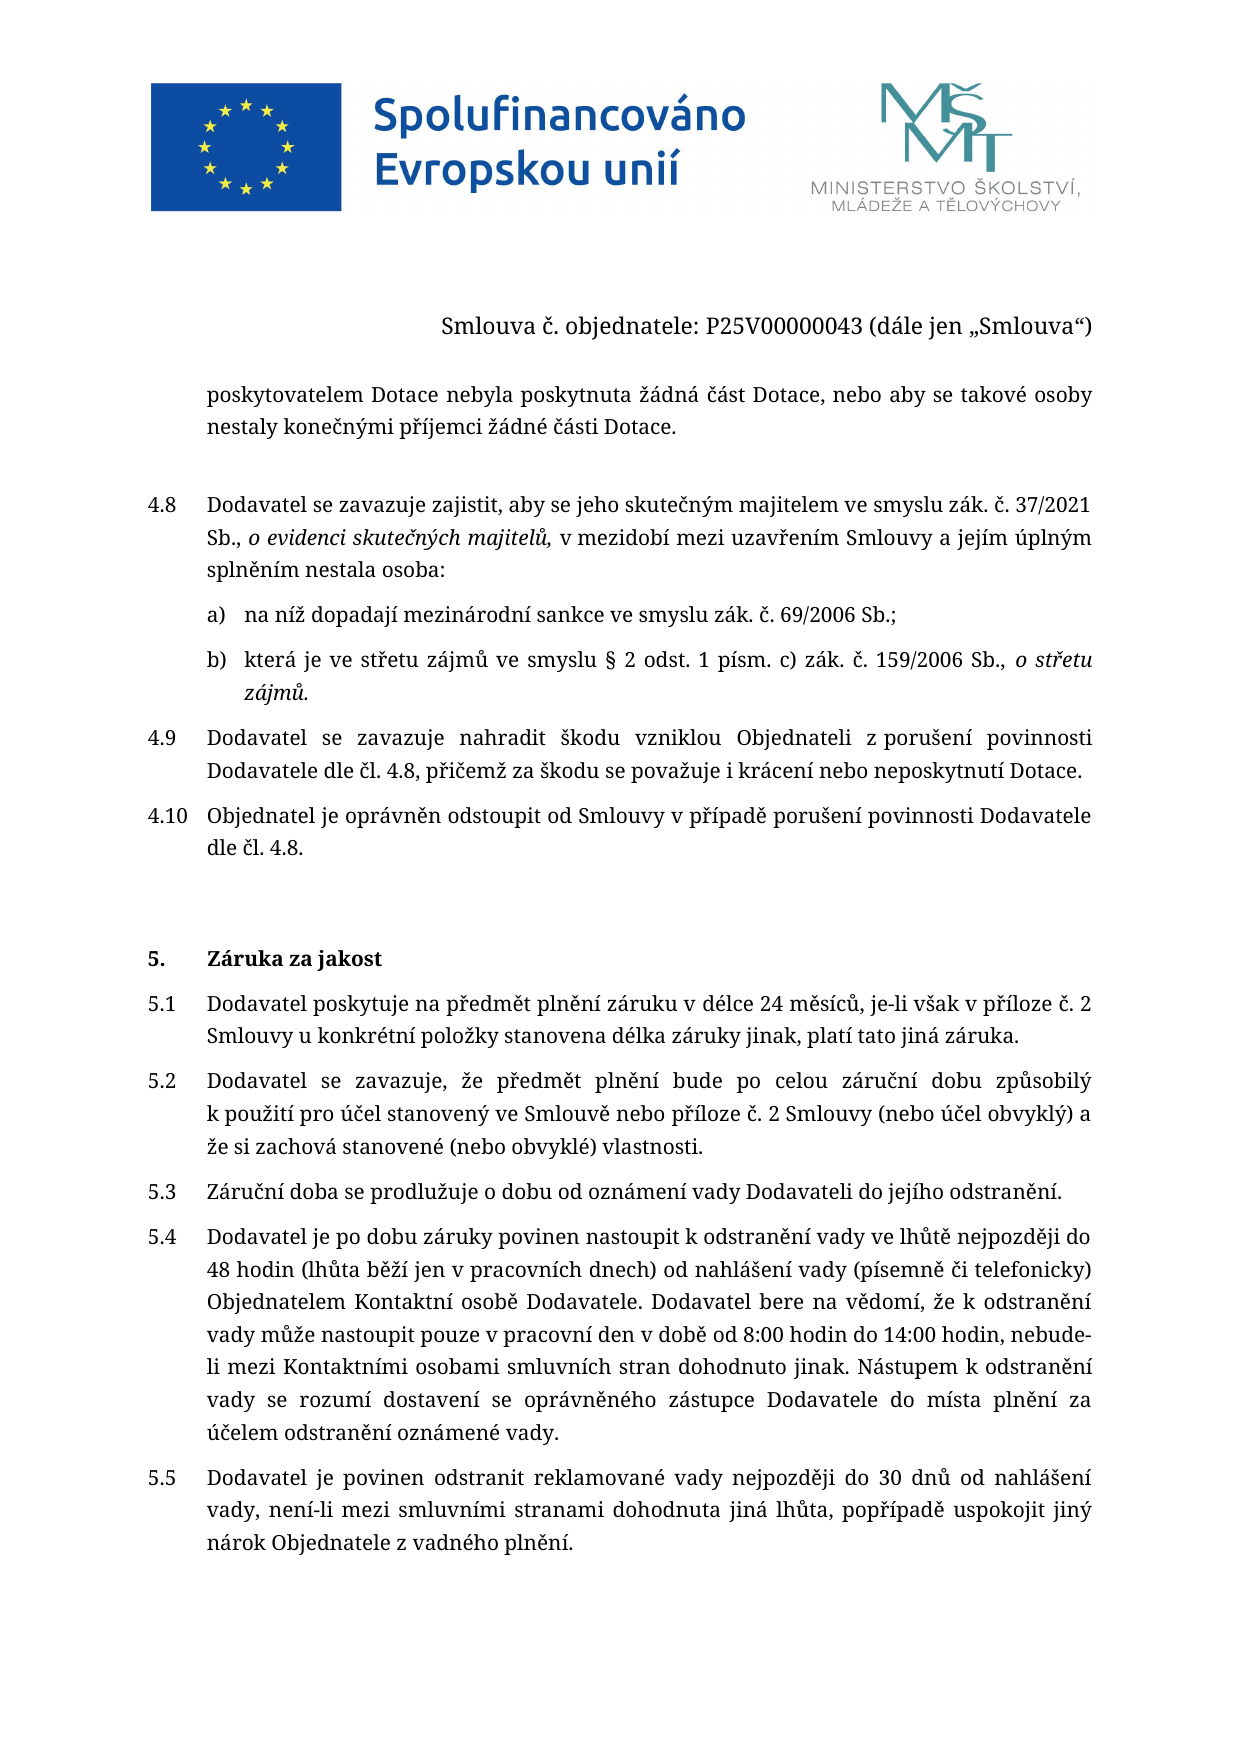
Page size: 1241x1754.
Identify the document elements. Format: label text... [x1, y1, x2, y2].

list Dodavatel poskytuje na předmět plnění záruku v délce 24 měsíců, je-li však v příloze č. 2 Smlouvy u konkrétní položky stanovena délka záruky jinak, platí tato jiná záruka. [148, 989, 1093, 1050]
list která je ve střetu zájmů ve smyslu § 2 odst. 1 písm. c) zák. č. 159/2006 Sb., o střetu zájmů. [207, 646, 1093, 707]
list Objednatel je oprávněn odstoupit od Smlouvy v případě porušení povinnosti Dodavatele dle čl. 4.8. [148, 801, 1093, 862]
list na níž dopadají mezinárodní sankce ve smyslu zák. č. 69/2006 Sb.; [207, 600, 1093, 629]
list Záruka za jakost [148, 944, 1093, 972]
list Dodavatel se zavazuje zajistit, aby se jeho skutečným majitelem ve smyslu zák. č. 37/2021 Sb., o evidenci skutečných majitelů, v mezidobí mezi uzavřením Smlouvy a jejím úplným splněním nestala osoba: [148, 490, 1093, 584]
list Dodavatel je povinen odstranit reklamované vady nejpozději do 30 dnů od nahlášení vady, není-li mezi smluvními stranami dohodnuta jiná lhůta, popřípadě uspokojit jiný nárok Objednatele z vadného plnění. [148, 1463, 1093, 1556]
list Záruční doba se prodlužuje o dobu od oznámení vady Dodavateli do jejího odstranění. [148, 1177, 1093, 1205]
list Dodavatel se zavazuje nahradit škodu vzniklou Objednateli z porušení povinnosti Dodavatele dle čl. 4.8, přičemž za škodu se považuje i krácení nebo neposkytnutí Dotace. [148, 723, 1093, 784]
picture [147, 80, 1093, 215]
list Dodavatel je po dobu záruky povinen nastoupit k odstranění vady ve lhůtě nejpozději do 48 hodin (lhůta běží jen v pracovních dnech) od nahlášení vady (písemně či telefonicky) Objednatelem Kontaktní osobě Dodavatele. Dodavatel bere na vědomí, že k odstranění vady může nastoupit pouze v pracovní den v době od 8:00 hodin do 14:00 hodin, nebude-li mezi Kontaktními osobami smluvních stran dohodnuto jinak. Nástupem k odstranění vady se rozumí dostavení se oprávněného zástupce Dodavatele do místa plnění za účelem odstranění oznámené vady. [148, 1222, 1093, 1446]
list Dodavatel se zavazuje, že předmět plnění bude po celou záruční dobu způsobilý k použití pro účel stanovený ve Smlouvě nebo příloze č. 2 Smlouvy (nebo účel obvyklý) a že si zachová stanovené (nebo obvyklé) vlastnosti. [148, 1067, 1093, 1160]
